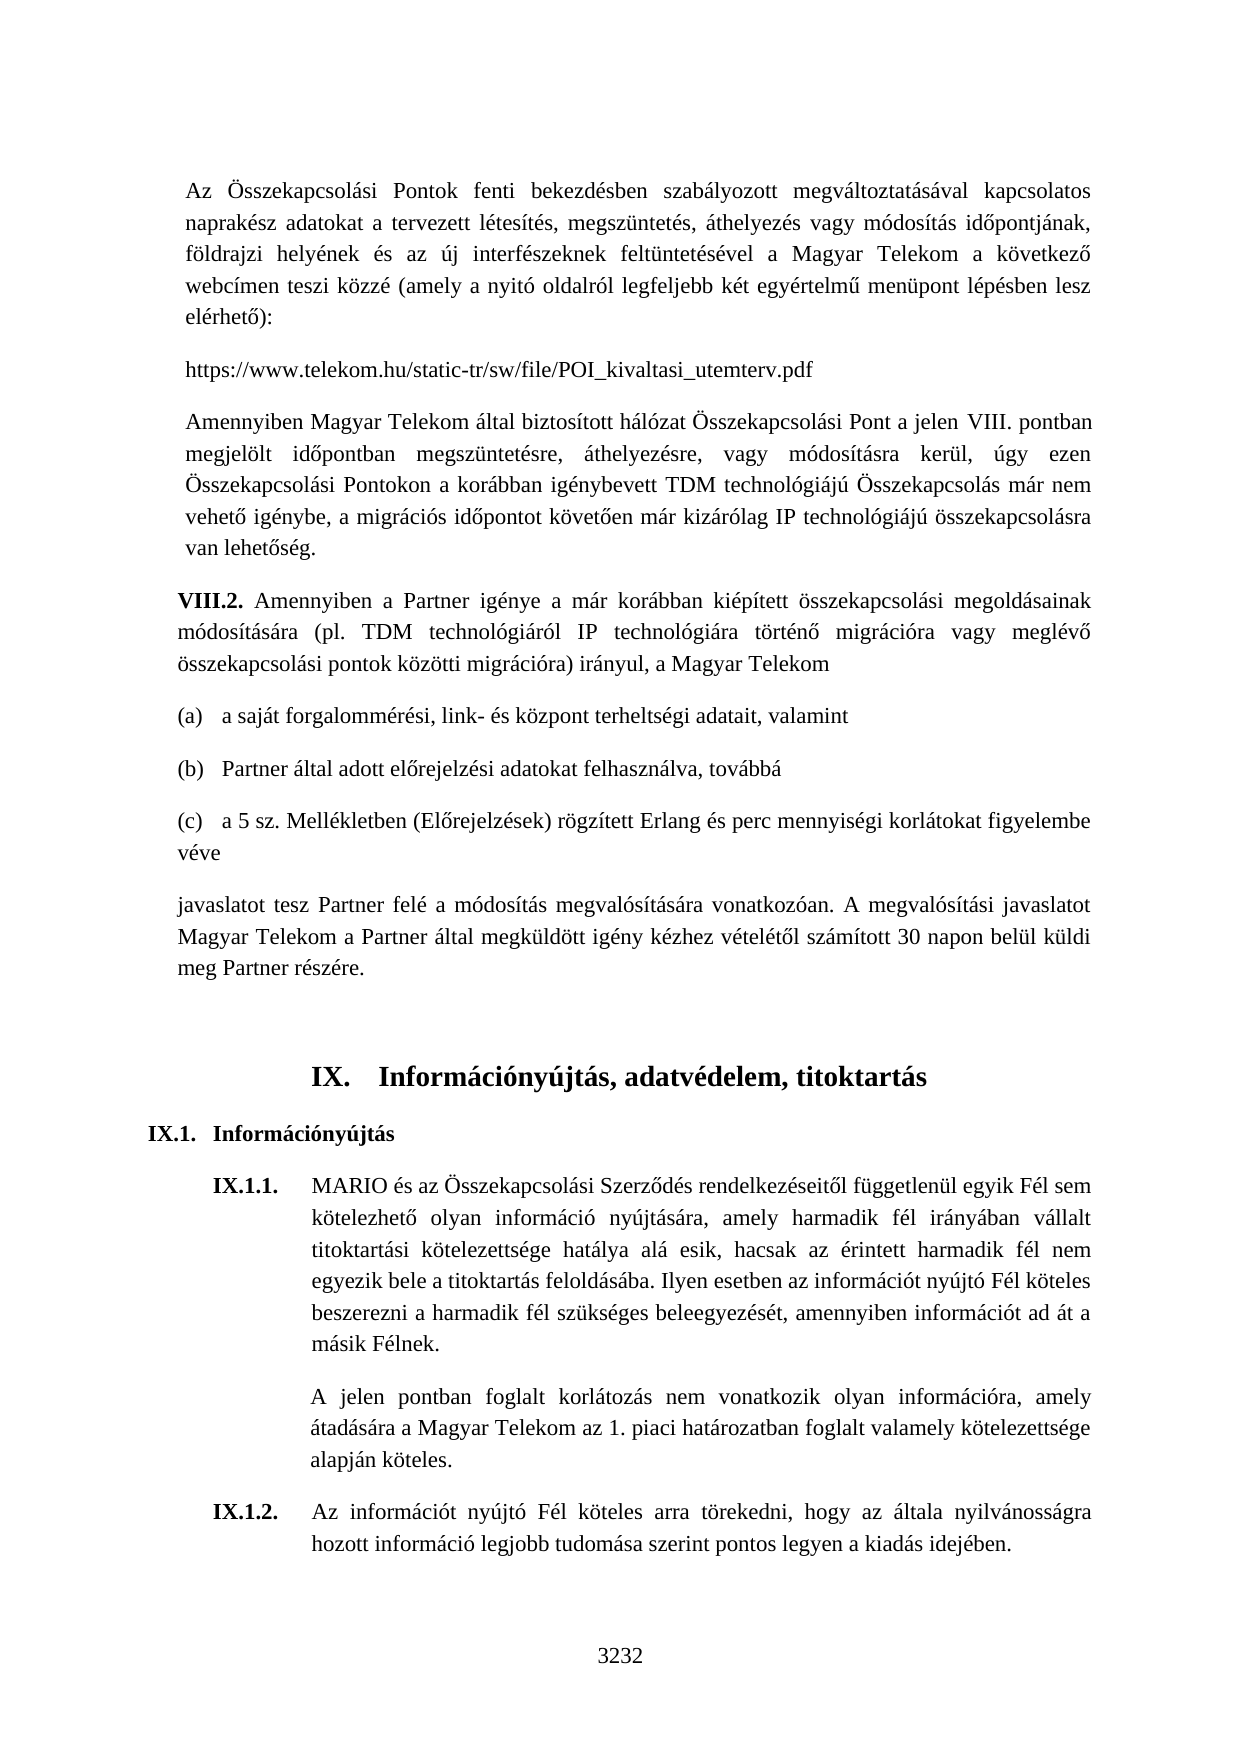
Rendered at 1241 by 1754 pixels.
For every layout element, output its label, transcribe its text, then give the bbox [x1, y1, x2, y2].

list (b) Partner által adott előrejelzési adatokat felhasználva, továbbá [177, 755, 1092, 781]
subtitle Információnyújtás, adatvédelem, titoktartás [185, 1059, 1092, 1093]
subtitle MARIO és az Összekapcsolási Szerződés rendelkezéseitől függetlenül egyik Fél sem kötelezhető olyan információ nyújtására, amely harmadik fél irányában vállalt titoktartási kötelezettsége hatálya alá esik, hacsak az érintett harmadik fél nem egyezik bele a titoktartás feloldásába. Ilyen esetben az információt nyújtó Fél köteles beszerezni a harmadik fél szükséges beleegyezését, amennyiben információt ad át a másik Félnek. [213, 1172, 1092, 1357]
text Amennyiben Magyar Telekom által biztosított hálózat Összekapcsolási Pont a jelen VIII. pontban megjelölt időpontban megszüntetésre, áthelyezésre, vagy módosításra kerül, úgy ezen Összekapcsolási Pontokon a korábban igénybevett TDM technológiájú Összekapcsolás már nem vehető igénybe, a migrációs időpontot követően már kizárólag IP technológiájú összekapcsolásra van lehetőség. [185, 408, 1092, 561]
text javaslatot tesz Partner felé a módosítás megvalósítására vonatkozóan. A megvalósítási javaslatot Magyar Telekom a Partner által megküldött igény kézhez vételétől számított 30 napon belül küldi meg Partner részére. [177, 891, 1092, 981]
subtitle VIII.2. Amennyiben a Partner igénye a már korábban kiépített összekapcsolási megoldásainak módosítására (pl. TDM technológiáról IP technológiára történő migrációra vagy meglévő összekapcsolási pontok közötti migrációra) irányul, a Magyar Telekom [177, 587, 1092, 676]
text https://www.telekom.hu/static-tr/sw/file/POI_kivaltasi_utemterv.pdf [148, 356, 1092, 382]
list (c) a 5 sz. Mellékletben (Előrejelzések) rögzített Erlang és perc mennyiségi korlátokat figyelembe véve [177, 807, 1092, 865]
text A jelen pontban foglalt korlátozás nem vonatkozik olyan információra, amely átadására a Magyar Telekom az 1. piaci határozatban foglalt valamely kötelezettsége alapján köteles. [310, 1383, 1092, 1472]
subtitle Információnyújtás [148, 1120, 1092, 1146]
subtitle Az információt nyújtó Fél köteles arra törekedni, hogy az általa nyilvánosságra hozott információ legjobb tudomása szerint pontos legyen a kiadás idejében. [213, 1498, 1092, 1556]
text Az Összekapcsolási Pontok fenti bekezdésben szabályozott megváltoztatásával kapcsolatos naprakész adatokat a tervezett létesítés, megszüntetés, áthelyezés vagy módosítás időpontjának, földrajzi helyének és az új interfészeknek feltüntetésével a Magyar Telekom a következő webcímen teszi közzé (amely a nyitó oldalról legfeljebb két egyértelmű menüpont lépésben lesz elérhető): [185, 177, 1092, 330]
list (a) a saját forgalommérési, link- és központ terheltségi adatait, valamint [177, 702, 1092, 729]
